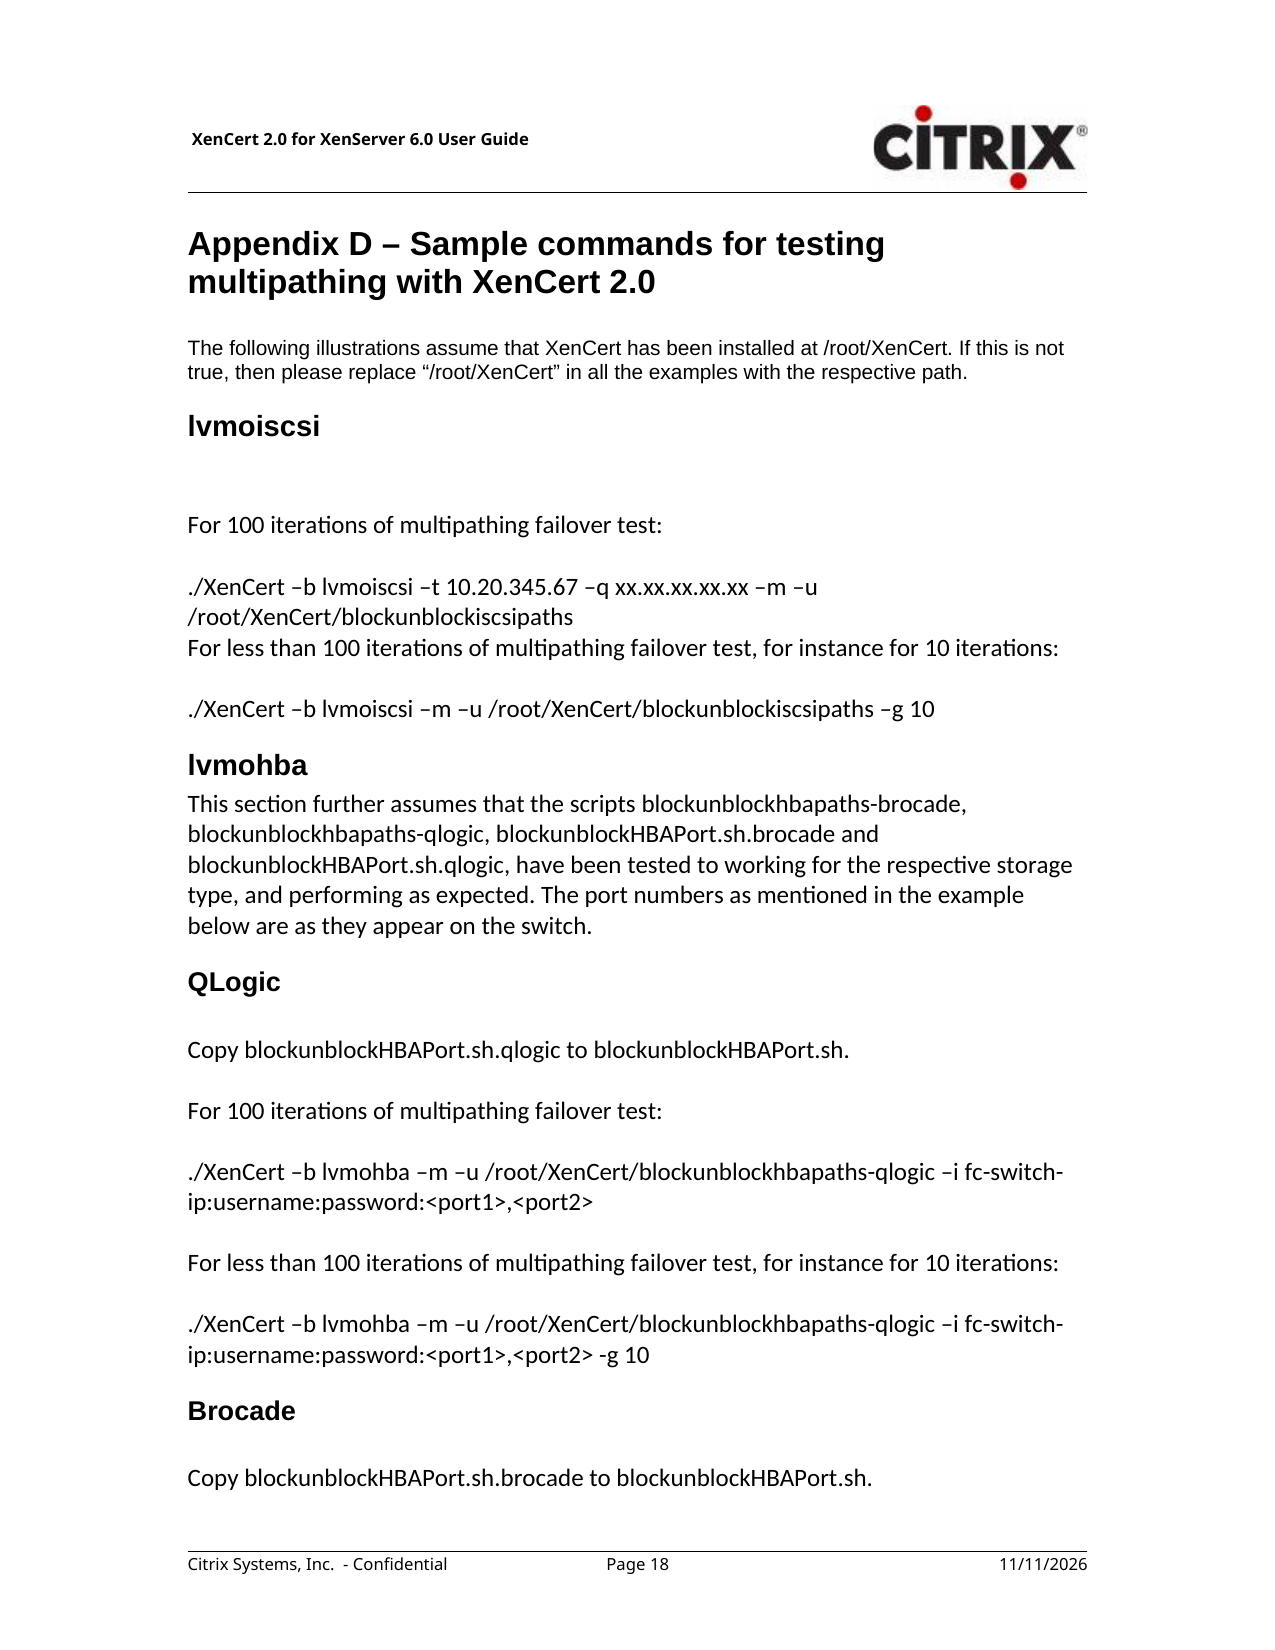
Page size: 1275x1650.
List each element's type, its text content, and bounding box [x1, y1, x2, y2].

text ./XenCert –b lvmoiscsi –t 10.20.345.67 –q xx.xx.xx.xx.xx –m –u /root/XenCert/blockunblockiscsipaths [187, 571, 1087, 632]
text The following illustrations assume that XenCert has been installed at /root/XenCert. If this is not true, then please replace “/root/XenCert” in all the examples with the respective path. [187, 336, 1087, 384]
text For less than 100 iterations of multipathing failover test, for instance for 10 iterations: [187, 632, 1087, 662]
picture [873, 105, 1088, 190]
text Copy blockunblockHBAPort.sh.brocade to blockunblockHBAPort.sh. [187, 1462, 1087, 1493]
text Copy blockunblockHBAPort.sh.qlogic to blockunblockHBAPort.sh. [187, 1034, 1087, 1064]
subtitle lvmohba [187, 748, 1087, 782]
text ./XenCert –b lvmohba –m –u /root/XenCert/blockunblockhbapaths-qlogic –i fc-switch-ip:username:password:<port1>,<port2> [187, 1156, 1087, 1217]
text For 100 iterations of multipathing failover test: [187, 510, 1087, 540]
text ./XenCert –b lvmoiscsi –m –u /root/XenCert/blockunblockiscsipaths –g 10 [187, 693, 1087, 723]
text For 100 iterations of multipathing failover test: [187, 1095, 1087, 1125]
subtitle lvmoiscsi [187, 409, 1087, 442]
text For less than 100 iterations of multipathing failover test, for instance for 10 iterations: [187, 1247, 1087, 1278]
text This section further assumes that the scripts blockunblockhbapaths-brocade, blockunblockhbapaths-qlogic, blockunblockHBAPort.sh.brocade and blockunblockHBAPort.sh.qlogic, have been tested to working for the respective storage type, and performing as expected. The port numbers as mentioned in the example below are as they appear on the switch. [187, 788, 1087, 941]
text ./XenCert –b lvmohba –m –u /root/XenCert/blockunblockhbapaths-qlogic –i fc-switch-ip:username:password:<port1>,<port2> -g 10 [187, 1308, 1087, 1369]
subtitle Appendix D – Sample commands for testing multipathing with XenCert 2.0 [187, 224, 1087, 301]
subtitle Brocade [187, 1394, 1087, 1426]
subtitle QLogic [187, 966, 1087, 997]
